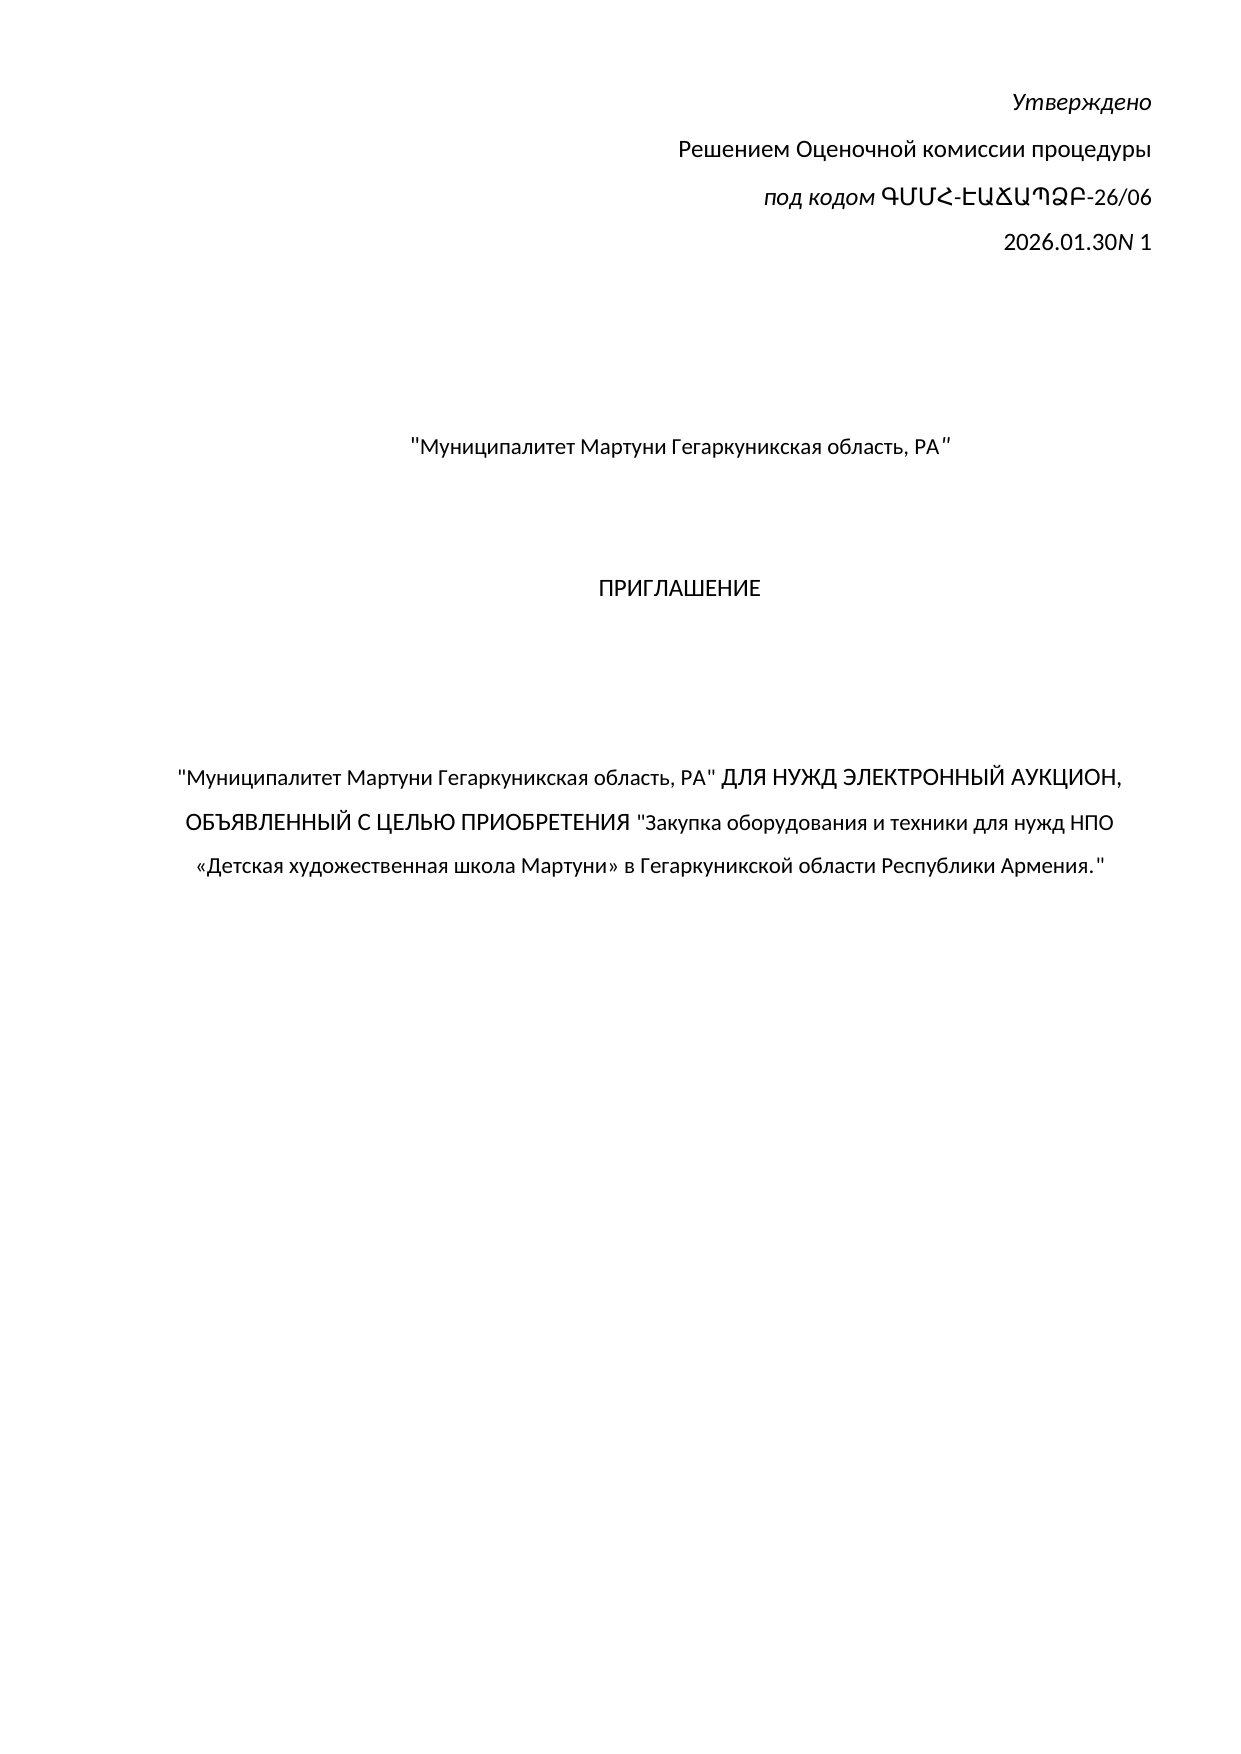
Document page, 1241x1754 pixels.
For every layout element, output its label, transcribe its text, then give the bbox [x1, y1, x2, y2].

text Решением Оценочной комиссии процедуры [148, 134, 1152, 164]
text ПРИГЛАШЕНИЕ [148, 572, 1152, 603]
text "Муниципалитет Мартуни Гегаркуникская область, РА" ДЛЯ НУЖД ЭЛЕКТРОННЫЙ АУКЦИОН, [148, 761, 1152, 791]
text "Муниципалитет Мартуни Гегаркуникская область, РА" [148, 431, 1152, 461]
text Утверждено [148, 86, 1152, 117]
text ОБЪЯВЛЕННЫЙ С ЦЕЛЬЮ ПРИОБРЕТЕНИЯ "Закупка оборудования и техники для нужд НПО «Детская художественная школа Мартуни» в Гегаркуникской области Республики Армения." [148, 807, 1152, 879]
text под кодом ԳՄՄՀ-ԷԱՃԱՊՁԲ-26/06 2026.01.30 N 1 [148, 181, 1152, 257]
